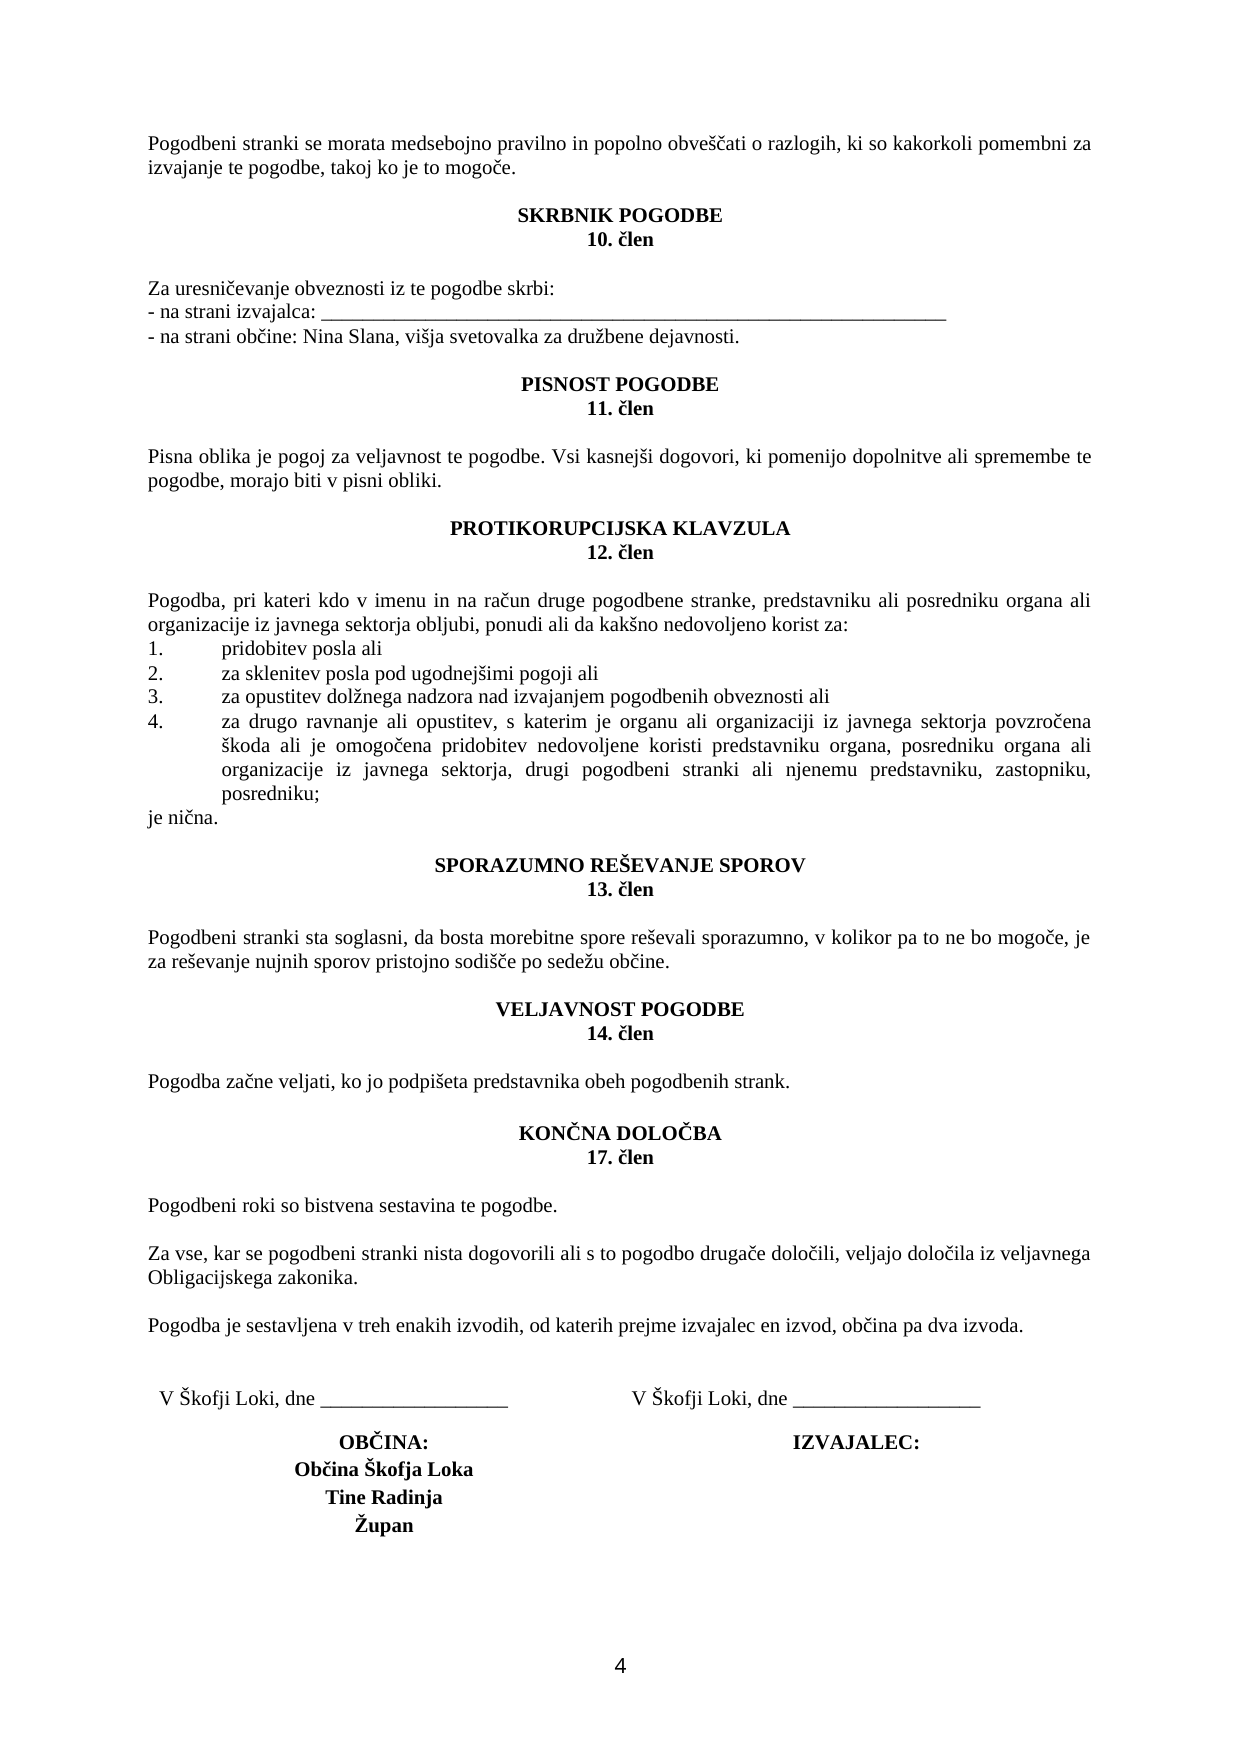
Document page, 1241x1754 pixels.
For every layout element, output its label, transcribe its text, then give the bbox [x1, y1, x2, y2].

text 1. pridobitev posla ali [148, 636, 1093, 660]
text Za uresničevanje obveznosti iz te pogodbe skrbi: [148, 275, 1093, 299]
text VELJAVNOST POGODBE [148, 997, 1093, 1021]
text SKRBNIK POGODBE [148, 203, 1093, 227]
text Pogodbeni roki so bistvena sestavina te pogodbe. [148, 1193, 1093, 1217]
text - na strani občine: Nina Slana, višja svetovalka za družbene dejavnosti. [148, 323, 1093, 348]
text SPORAZUMNO REŠEVANJE SPOROV [148, 853, 1093, 877]
text 14. člen [148, 1021, 1093, 1045]
text Pogodbeni stranki se morata medsebojno pravilno in popolno obveščati o razlogih, ki so kakorkoli pomembni za izvajanje te pogodbe, takoj ko je to mogoče. [148, 131, 1093, 179]
table_header V Škofji Loki, dne __________________ [620, 1385, 1093, 1430]
text 11. člen [148, 396, 1093, 420]
text 3. za opustitev dolžnega nadzora nad izvajanjem pogodbenih obveznosti ali [148, 684, 1093, 708]
text 4. za drugo ravnanje ali opustitev, s katerim je organu ali organizaciji iz javnega sektorja povzročena škoda ali je omogočena pridobitev nedovoljene koristi predstavniku organa, posredniku organa ali organizacije iz javnega sektorja, drugi pogodbeni stranki ali njenemu predstavniku, zastopniku, posredniku; [148, 708, 1093, 805]
text - na strani izvajalca: ____________________________________________________________ [148, 299, 1093, 323]
text 10. člen [148, 227, 1093, 251]
text 2. za sklenitev posla pod ugodnejšimi pogoji ali [148, 660, 1093, 684]
text 17. člen [148, 1145, 1093, 1169]
text Pogodba je sestavljena v treh enakih izvodih, od katerih prejme izvajalec en izvod, občina pa dva izvoda. [148, 1313, 1093, 1337]
text je nična. [148, 805, 1093, 829]
text PROTIKORUPCIJSKA KLAVZULA [148, 516, 1093, 540]
text 13. člen [148, 877, 1093, 901]
text Pogodba, pri kateri kdo v imenu in na račun druge pogodbene stranke, predstavniku ali posredniku organa ali organizacije iz javnega sektorja obljubi, ponudi ali da kakšno nedovoljeno korist za: [148, 588, 1093, 636]
text Pogodba začne veljati, ko jo podpišeta predstavnika obeh pogodbenih strank. [148, 1069, 1093, 1093]
text KONČNA DOLOČBA [148, 1121, 1093, 1145]
text PISNOST POGODBE [148, 372, 1093, 396]
table_cell OBČINA: Občina Škofja Loka Tine Radinja Župan [148, 1430, 620, 1541]
text Pogodbeni stranki sta soglasni, da bosta morebitne spore reševali sporazumno, v kolikor pa to ne bo mogoče, je za reševanje nujnih sporov pristojno sodišče po sedežu občine. [148, 925, 1093, 973]
text Pisna oblika je pogoj za veljavnost te pogodbe. Vsi kasnejši dogovori, ki pomenijo dopolnitve ali spremembe te pogodbe, morajo biti v pisni obliki. [148, 444, 1093, 492]
text 12. člen [148, 540, 1093, 564]
table_header V Škofji Loki, dne __________________ [148, 1385, 620, 1430]
table_cell IZVAJALEC: [620, 1430, 1093, 1541]
text Za vse, kar se pogodbeni stranki nista dogovorili ali s to pogodbo drugače določili, veljajo določila iz veljavnega Obligacijskega zakonika. [148, 1241, 1093, 1289]
